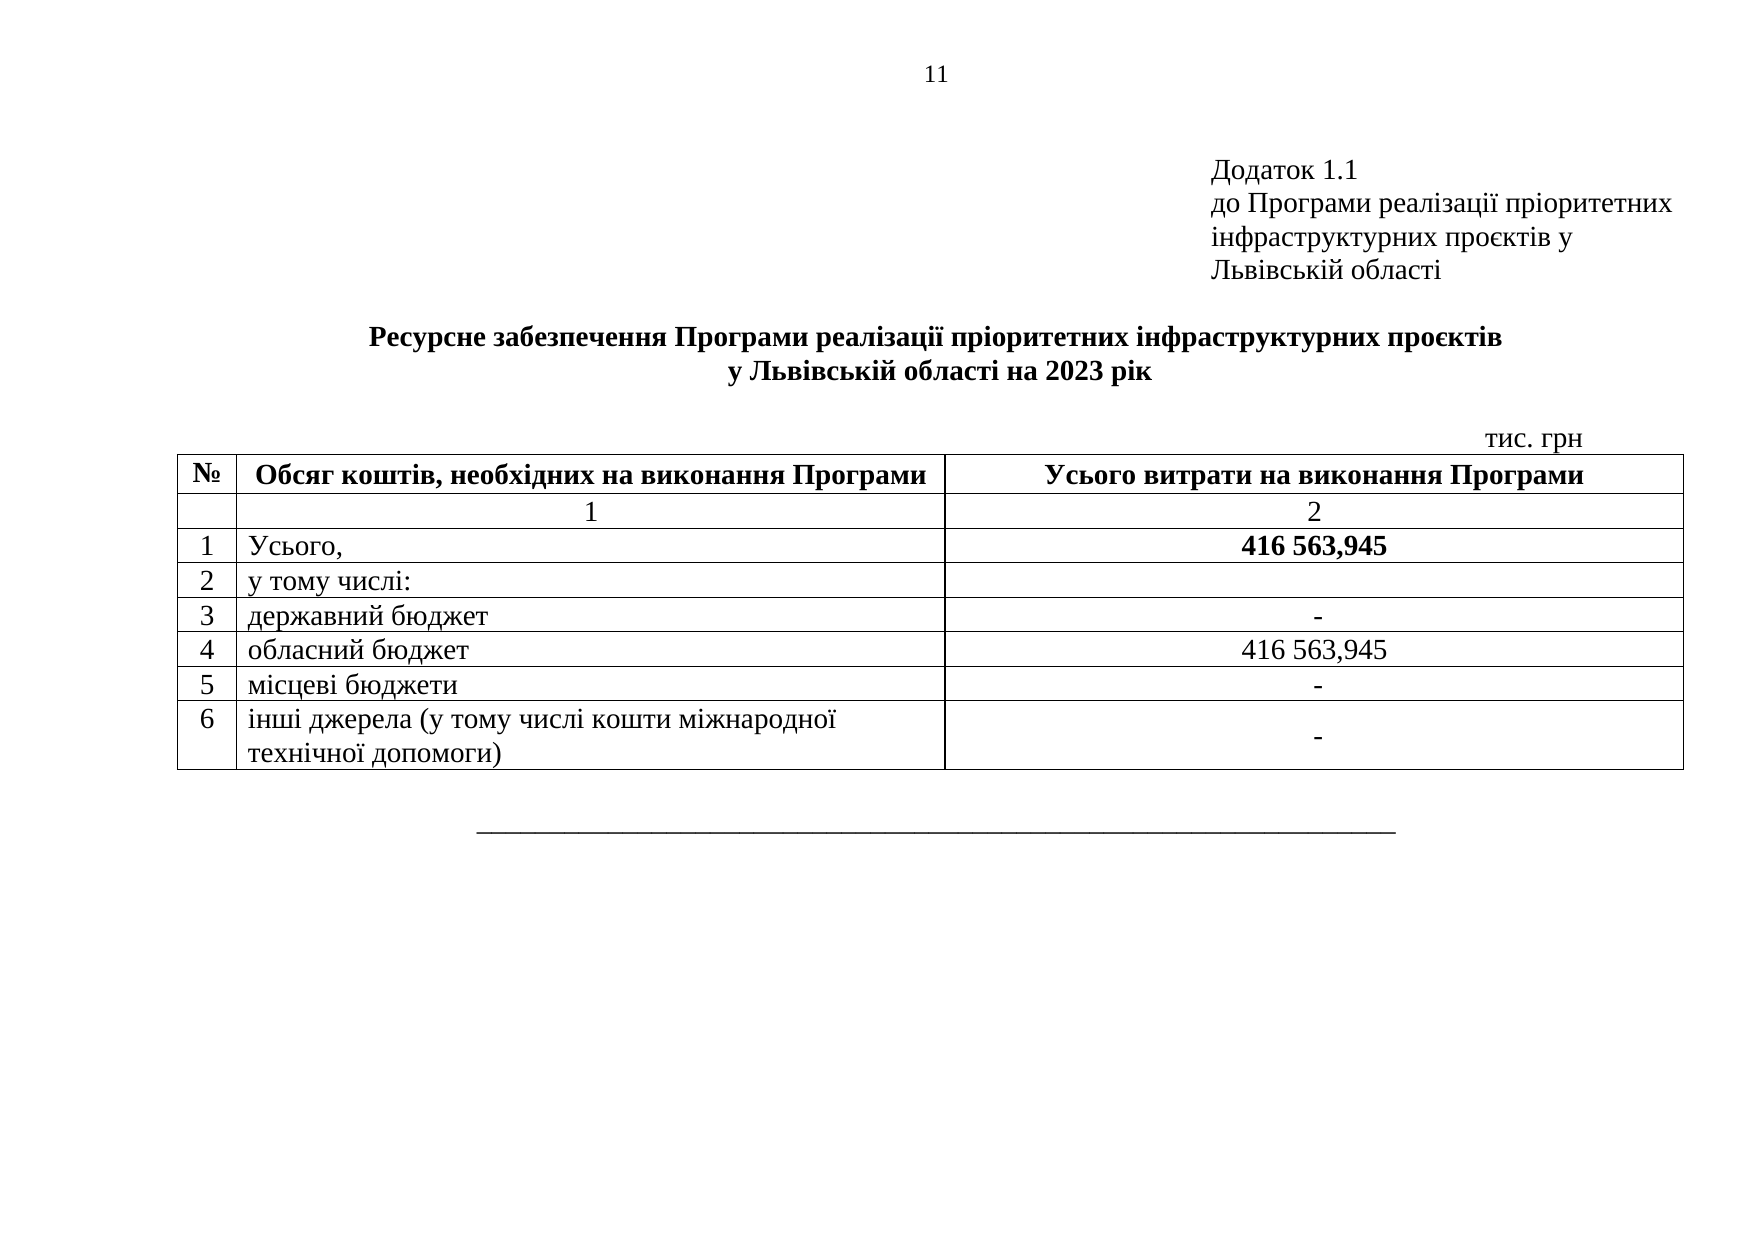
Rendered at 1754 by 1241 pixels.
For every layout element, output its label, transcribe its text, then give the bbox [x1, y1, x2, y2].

table_cell - [946, 667, 1683, 700]
table_cell 1 [178, 529, 236, 562]
text Додаток 1.1 [177, 152, 1695, 185]
text у Львівській області на 2023 рік [177, 353, 1695, 387]
table_cell 2 [178, 563, 236, 597]
table_cell - [946, 598, 1683, 631]
table_header Обсяг коштів, необхідних на виконання Програми [237, 455, 944, 493]
text до Програми реалізації пріоритетних [177, 185, 1695, 219]
table_cell 3 [178, 598, 236, 631]
text інфраструктурних проєктів у Львівській області [1211, 219, 1695, 286]
table_cell державний бюджет [237, 598, 944, 631]
text тис. грн [177, 420, 1695, 454]
table_cell 1 [237, 494, 944, 527]
table_cell 416 563,945 [946, 632, 1683, 666]
table_cell Усього, [237, 529, 944, 562]
table_header № [178, 455, 236, 493]
table_header Усього витрати на виконання Програми [946, 455, 1683, 493]
table_cell 2 [946, 494, 1683, 527]
table_cell [946, 563, 1683, 597]
table_cell 5 [178, 667, 236, 700]
table_cell [178, 494, 236, 527]
table_cell місцеві бюджети [237, 667, 944, 700]
text Ресурсне забезпечення Програми реалізації пріоритетних інфраструктурних проєктів [177, 319, 1695, 353]
text _______________________________________________________________ [177, 803, 1695, 837]
table_cell 4 [178, 632, 236, 666]
table_cell обласний бюджет [237, 632, 944, 666]
table_cell у тому числі: [237, 563, 944, 597]
table_cell 6 [178, 701, 236, 768]
table_cell 416 563,945 [946, 529, 1683, 562]
table_cell інші джерела (у тому числі кошти міжнародної технічної допомоги) [237, 701, 944, 768]
table_cell - [946, 701, 1683, 768]
